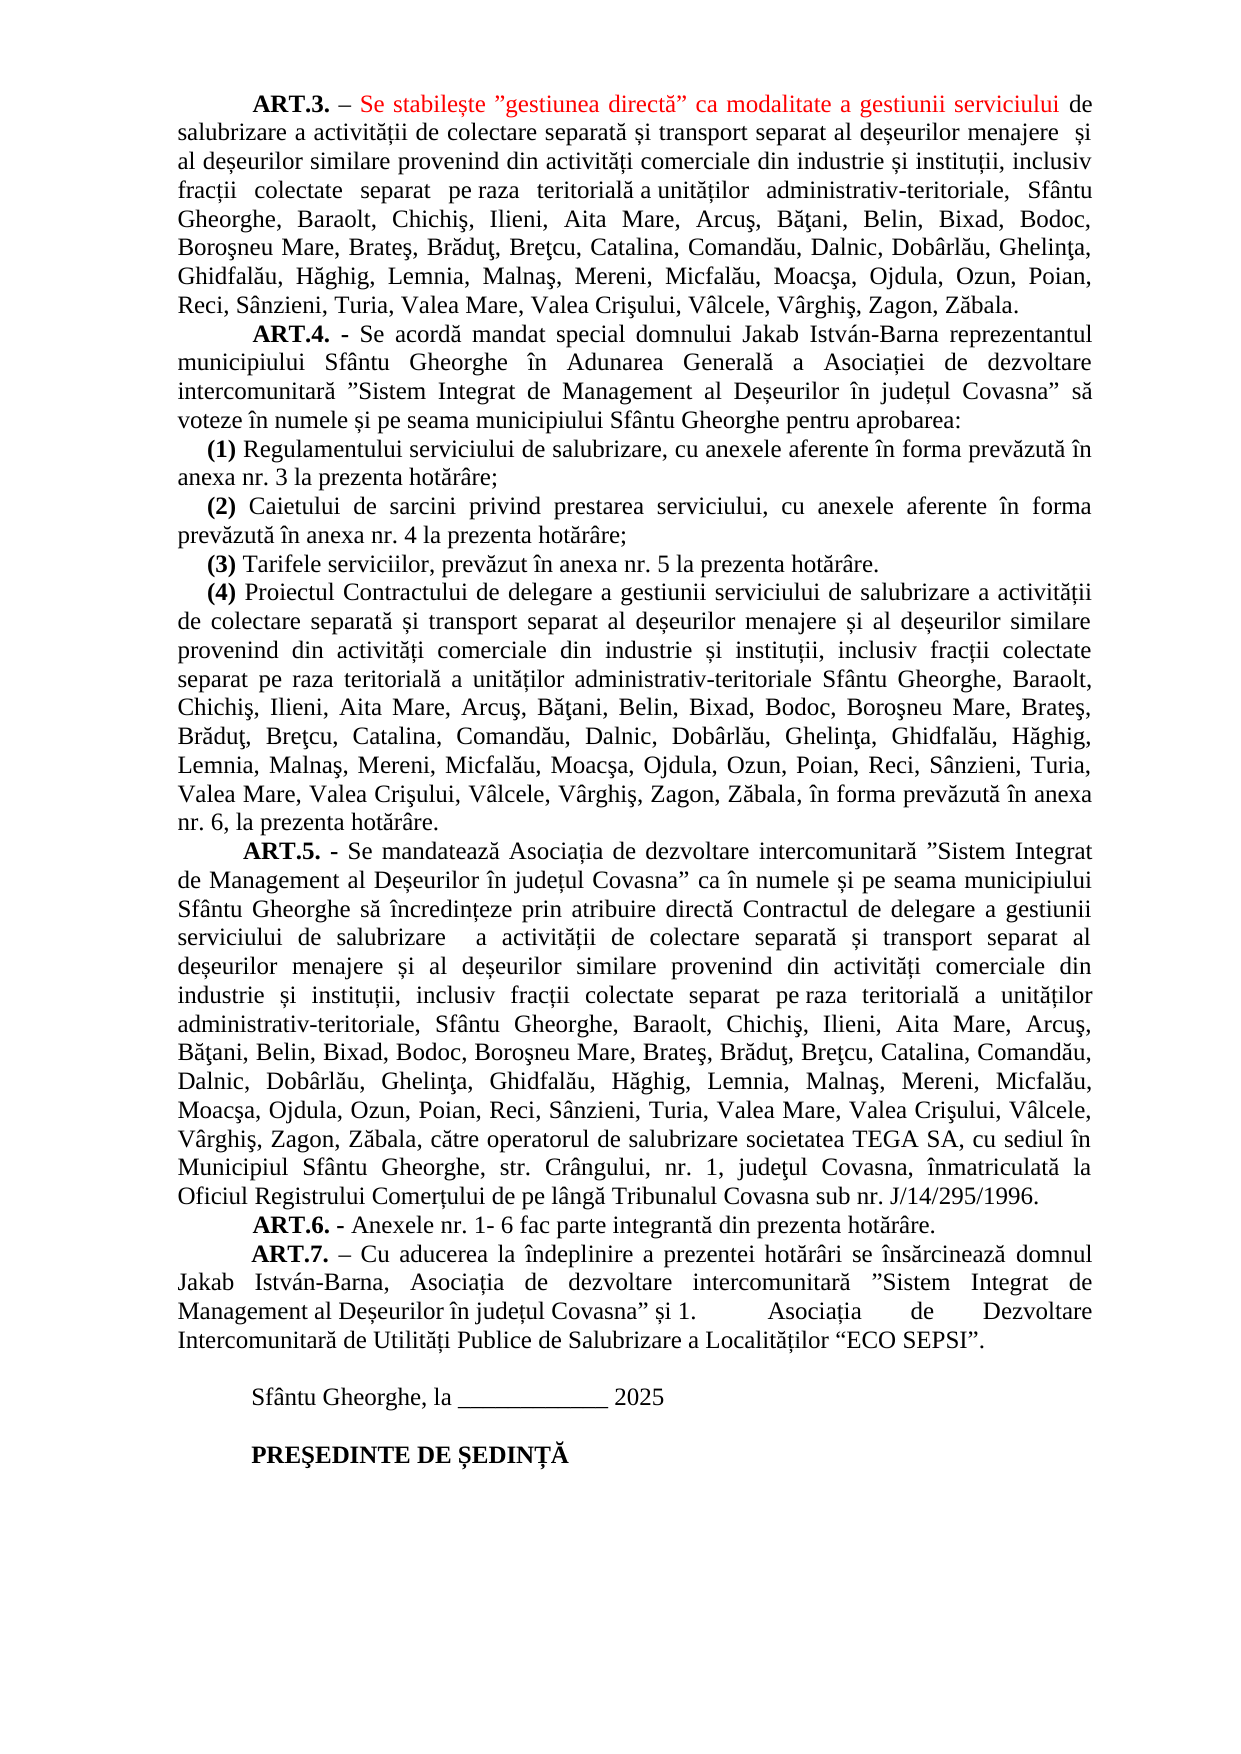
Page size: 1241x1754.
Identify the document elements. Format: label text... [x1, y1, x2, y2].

text ART.7. – Cu aducerea la îndeplinire a prezentei hotărâri se însărcinează domnul Jakab István-Barna, Asociația de dezvoltare intercomunitară ”Sistem Integrat de Management al Deșeurilor în județul Covasna” și 1. Asociația de Dezvoltare Intercomunitară de Utilități Publice de Salubrizare a Localităților “ECO SEPSI”. [177, 1239, 1092, 1354]
text ART.3. – Se stabilește ”gestiunea directă” ca modalitate a gestiunii serviciului de salubrizare a activității de colectare separată și transport separat al deșeurilor menajere și al deșeurilor similare provenind din activități comerciale din industrie și instituții, inclusiv fracții colectate separat pe raza teritorială a unităților administrativ-teritoriale, Sfântu Gheorghe, Baraolt, Chichiş, Ilieni, Aita Mare, Arcuş, Băţani, Belin, Bixad, Bodoc, Boroşneu Mare, Brateş, Brăduţ, Breţcu, Catalina, Comandău, Dalnic, Dobârlău, Ghelinţa, Ghidfalău, Hăghig, Lemnia, Malnaş, Mereni, Micfalău, Moacşa, Ojdula, Ozun, Poian, Reci, Sânzieni, Turia, Valea Mare, Valea Crişului, Vâlcele, Vârghiş, Zagon, Zăbala. [177, 89, 1092, 319]
text Sfântu Gheorghe, la ____________ 2025 [177, 1382, 1092, 1411]
text (4) Proiectul Contractului de delegare a gestiunii serviciului de salubrizare a activității de colectare separată și transport separat al deșeurilor menajere și al deșeurilor similare provenind din activități comerciale din industrie și instituții, inclusiv fracții colectate separat pe raza teritorială a unităților administrativ-teritoriale Sfântu Gheorghe, Baraolt, Chichiş, Ilieni, Aita Mare, Arcuş, Băţani, Belin, Bixad, Bodoc, Boroşneu Mare, Brateş, Brăduţ, Breţcu, Catalina, Comandău, Dalnic, Dobârlău, Ghelinţa, Ghidfalău, Hăghig, Lemnia, Malnaş, Mereni, Micfalău, Moacşa, Ojdula, Ozun, Poian, Reci, Sânzieni, Turia, Valea Mare, Valea Crişului, Vâlcele, Vârghiş, Zagon, Zăbala, în forma prevăzută în anexa nr. 6, la prezenta hotărâre. [177, 577, 1092, 836]
text ART.6. - Anexele nr. 1- 6 fac parte integrantă din prezenta hotărâre. [177, 1210, 1092, 1239]
text (1) Regulamentului serviciului de salubrizare, cu anexele aferente în forma prevăzută în anexa nr. 3 la prezenta hotărâre; [177, 434, 1092, 491]
text ART.5. - Se mandatează Asociația de dezvoltare intercomunitară ”Sistem Integrat de Management al Deșeurilor în județul Covasna” ca în numele și pe seama municipiului Sfântu Gheorghe să încredințeze prin atribuire directă Contractul de delegare a gestiunii serviciului de salubrizare a activității de colectare separată și transport separat al deșeurilor menajere și al deșeurilor similare provenind din activități comerciale din industrie și instituții, inclusiv fracții colectate separat pe raza teritorială a unităților administrativ-teritoriale, Sfântu Gheorghe, Baraolt, Chichiş, Ilieni, Aita Mare, Arcuş, Băţani, Belin, Bixad, Bodoc, Boroşneu Mare, Brateş, Brăduţ, Breţcu, Catalina, Comandău, Dalnic, Dobârlău, Ghelinţa, Ghidfalău, Hăghig, Lemnia, Malnaş, Mereni, Micfalău, Moacşa, Ojdula, Ozun, Poian, Reci, Sânzieni, Turia, Valea Mare, Valea Crişului, Vâlcele, Vârghiş, Zagon, Zăbala, către operatorul de salubrizare societatea TEGA SA, cu sediul în Municipiul Sfântu Gheorghe, str. Crângului, nr. 1, judeţul Covasna, înmatriculată la Oficiul Registrului Comerțului de pe lângă Tribunalul Covasna sub nr. J/14/295/1996. [177, 836, 1092, 1210]
text (2) Caietului de sarcini privind prestarea serviciului, cu anexele aferente în forma prevăzută în anexa nr. 4 la prezenta hotărâre; [177, 491, 1092, 549]
text (3) Tarifele serviciilor, prevăzut în anexa nr. 5 la prezenta hotărâre. [177, 549, 1092, 577]
text ART.4. - Se acordă mandat special domnului Jakab István-Barna reprezentantul municipiului Sfântu Gheorghe în Adunarea Generală a Asociației de dezvoltare intercomunitară ”Sistem Integrat de Management al Deșeurilor în județul Covasna” să voteze în numele și pe seama municipiului Sfântu Gheorghe pentru aprobarea: [177, 319, 1092, 434]
text PREŞEDINTE DE ȘEDINȚĂ [177, 1440, 1092, 1469]
